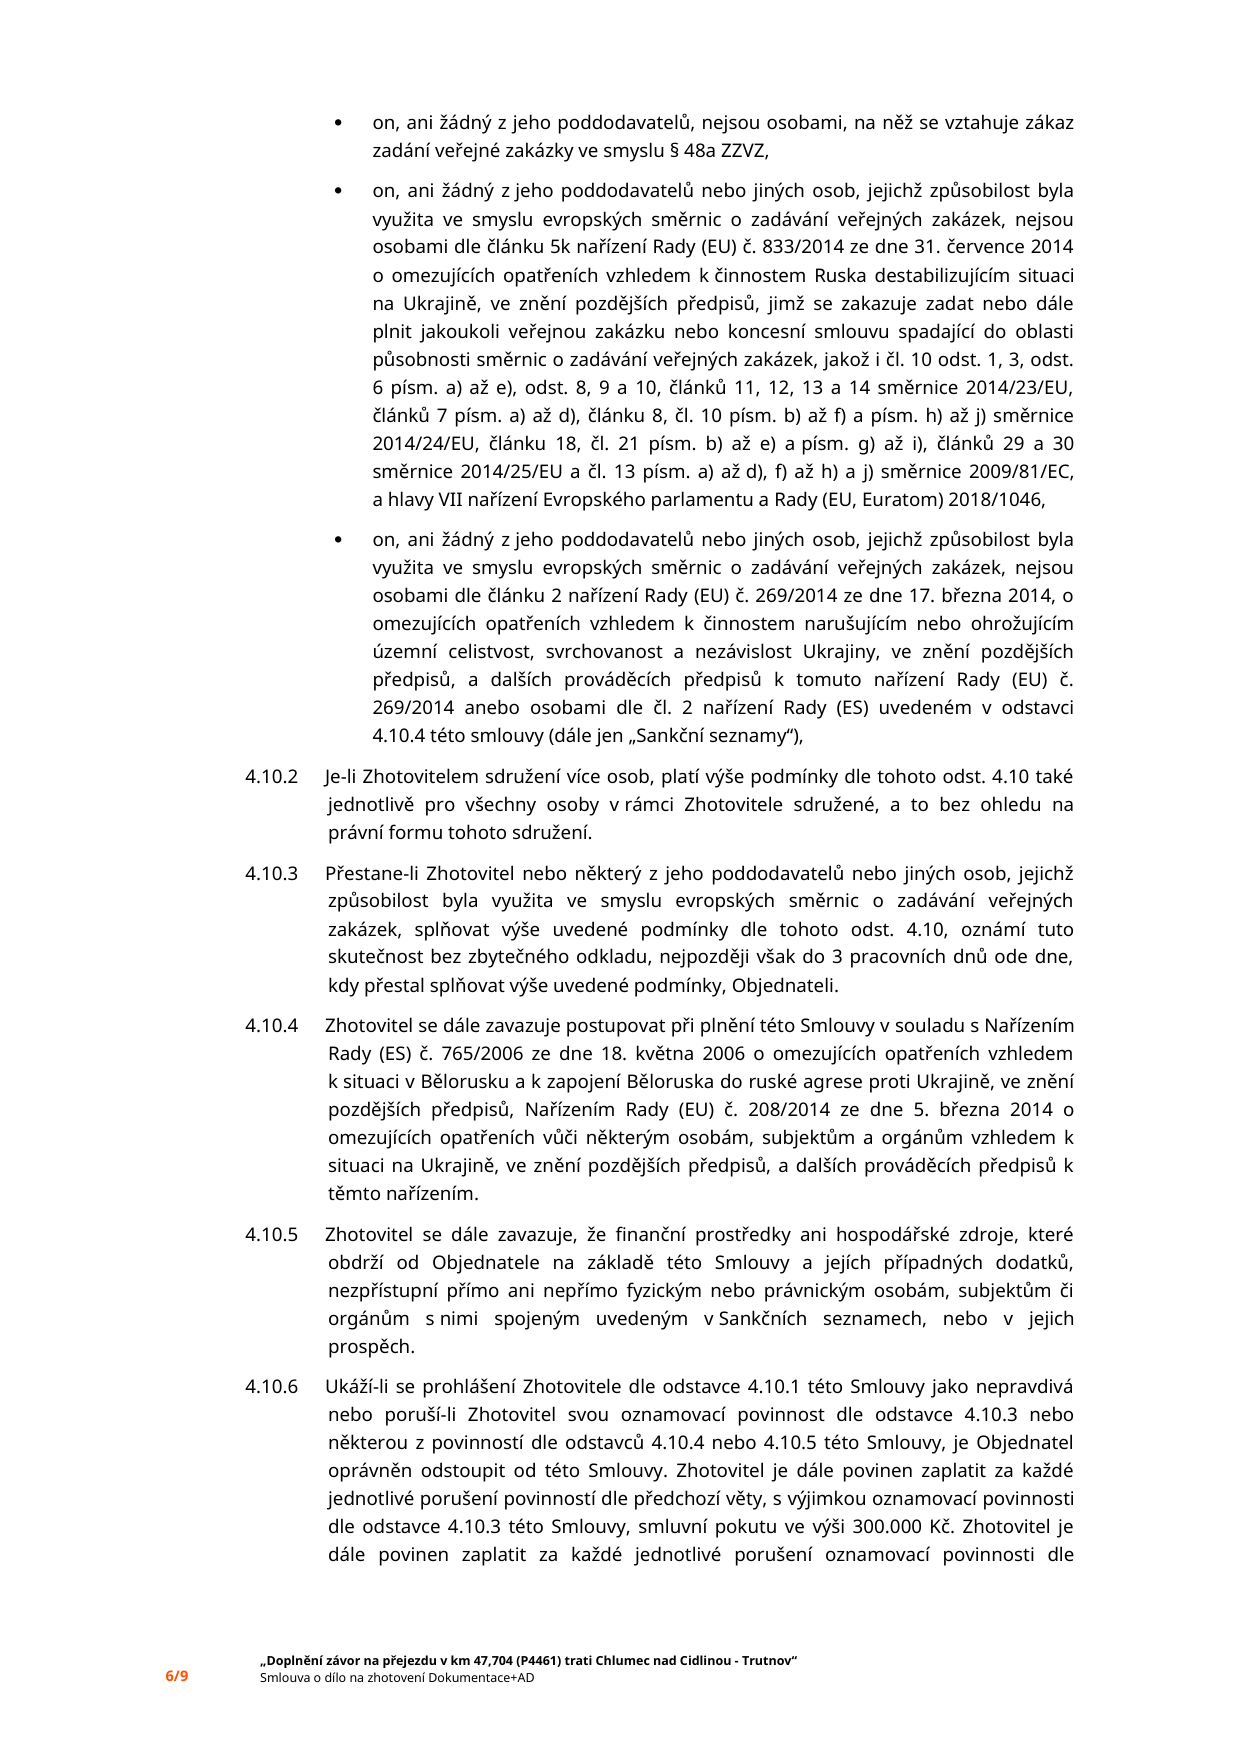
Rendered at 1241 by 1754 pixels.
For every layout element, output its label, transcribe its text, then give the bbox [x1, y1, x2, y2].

list Zhotovitel se dále zavazuje, že finanční prostředky ani hospodářské zdroje, které obdrží od Objednatele na základě této Smlouvy a jejích případných dodatků, nezpřístupní přímo ani nepřímo fyzickým nebo právnickým osobám, subjektům či orgánům s nimi spojeným uvedeným v Sankčních seznamech, nebo v jejich prospěch. [245, 1221, 1075, 1359]
list Je-li Zhotovitelem sdružení více osob, platí výše podmínky dle tohoto odst. 4.10 také jednotlivě pro všechny osoby v rámci Zhotovitele sdružené, a to bez ohledu na právní formu tohoto sdružení. [245, 763, 1075, 845]
list Zhotovitel se dále zavazuje postupovat při plnění této Smlouvy v souladu s Nařízením Rady (ES) č. 765/2006 ze dne 18. května 2006 o omezujících opatřeních vzhledem k situaci v Bělorusku a k zapojení Běloruska do ruské agrese proti Ukrajině, ve znění pozdějších předpisů, Nařízením Rady (EU) č. 208/2014 ze dne 5. března 2014 o omezujících opatřeních vůči některým osobám, subjektům a orgánům vzhledem k situaci na Ukrajině, ve znění pozdějších předpisů, a dalších prováděcích předpisů k těmto nařízením. [245, 1012, 1075, 1206]
list on, ani žádný z jeho poddodavatelů nebo jiných osob, jejichž způsobilost byla využita ve smyslu evropských směrnic o zadávání veřejných zakázek, nejsou osobami dle článku 5k nařízení Rady (EU) č. 833/2014 ze dne 31. července 2014 o omezujících opatřeních vzhledem k činnostem Ruska destabilizujícím situaci na Ukrajině, ve znění pozdějších předpisů, jimž se zakazuje zadat nebo dále plnit jakoukoli veřejnou zakázku nebo koncesní smlouvu spadající do oblasti působnosti směrnic o zadávání veřejných zakázek, jakož i čl. 10 odst. 1, 3, odst. 6 písm. a) až e), odst. 8, 9 a 10, článků 11, 12, 13 a 14 směrnice 2014/23/EU, článků 7 písm. a) až d), článku 8, čl. 10 písm. b) až f) a písm. h) až j) směrnice 2014/24/EU, článku 18, čl. 21 písm. b) až e) a písm. g) až i), článků 29 a 30 směrnice 2014/25/EU a čl. 13 písm. a) až d), f) až h) a j) směrnice 2009/81/EC, a hlavy VII nařízení Evropského parlamentu a Rady (EU, Euratom) 2018/1046, [335, 178, 1075, 512]
list Přestane-li Zhotovitel nebo některý z jeho poddodavatelů nebo jiných osob, jejichž způsobilost byla využita ve smyslu evropských směrnic o zadávání veřejných zakázek, splňovat výše uvedené podmínky dle tohoto odst. 4.10, oznámí tuto skutečnost bez zbytečného odkladu, nejpozději však do 3 pracovních dnů ode dne, kdy přestal splňovat výše uvedené podmínky, Objednateli. [245, 860, 1075, 997]
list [245, 1374, 1075, 1567]
list on, ani žádný z jeho poddodavatelů nebo jiných osob, jejichž způsobilost byla využita ve smyslu evropských směrnic o zadávání veřejných zakázek, nejsou osobami dle článku 2 nařízení Rady (EU) č. 269/2014 ze dne 17. března 2014, o omezujících opatřeních vzhledem k činnostem narušujícím nebo ohrožujícím územní celistvost, svrchovanost a nezávislost Ukrajiny, ve znění pozdějších předpisů, a dalších prováděcích předpisů k tomuto nařízení Rady (EU) č. 269/2014 anebo osobami dle čl. 2 nařízení Rady (ES) uvedeném v odstavci 4.10.4 této smlouvy (dále jen „Sankční seznamy“), [335, 527, 1075, 748]
list on, ani žádný z jeho poddodavatelů, nejsou osobami, na něž se vztahuje zákaz zadání veřejné zakázky ve smyslu § 48a ZZVZ, [335, 109, 1075, 163]
